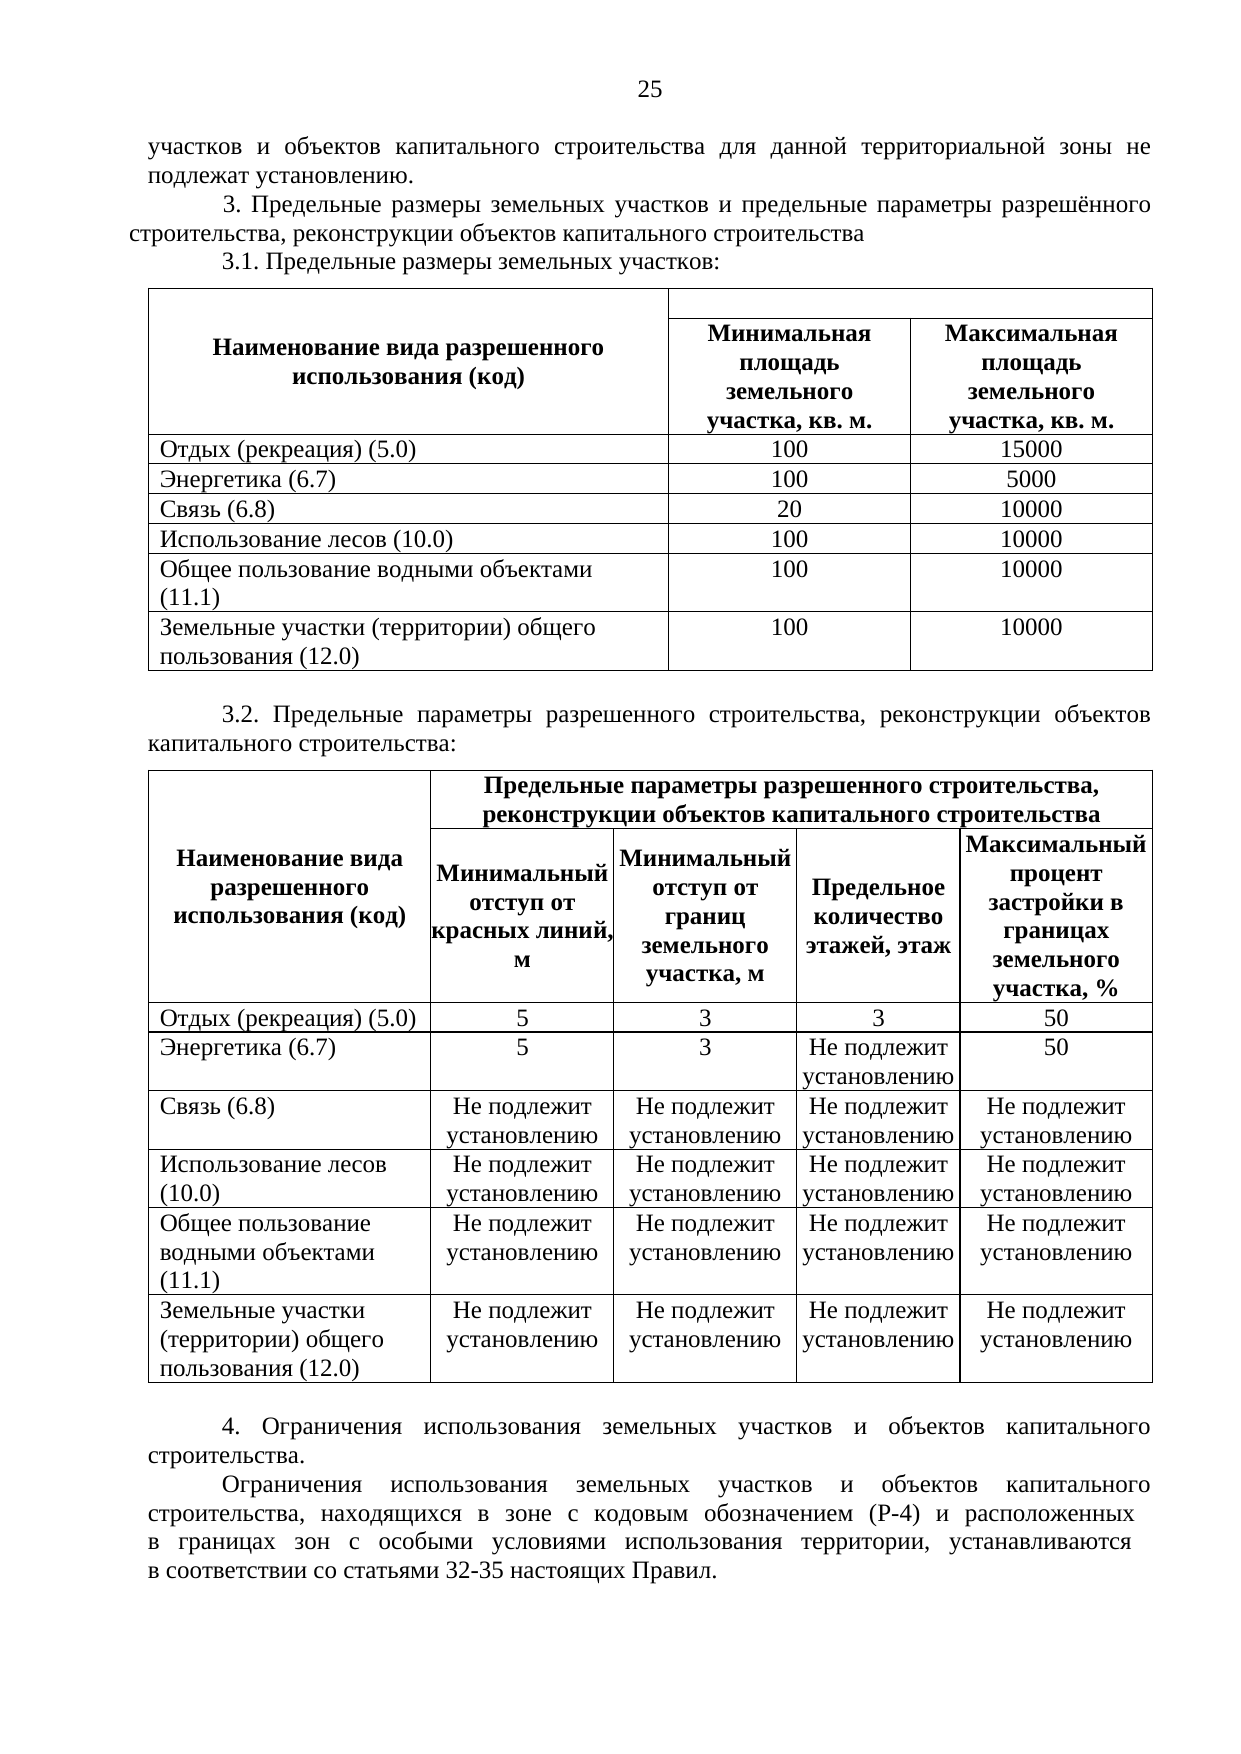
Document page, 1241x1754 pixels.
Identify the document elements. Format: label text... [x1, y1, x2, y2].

table_cell Не подлежит установлению [961, 1091, 1152, 1148]
table_cell Отдых (рекреация) (5.0) [149, 435, 668, 463]
table_cell 100 [669, 435, 910, 463]
table_cell Земельные участки (территории) общего пользования (12.0) [149, 1295, 430, 1382]
text 3.2. Предельные параметры разрешенного строительства, реконструкции объектов капитального строительства: [148, 699, 1152, 757]
table_cell Не подлежит установлению [614, 1208, 796, 1294]
table_header Наименование вида разрешенного использования (код) [149, 289, 668, 433]
table_cell 50 [961, 1003, 1152, 1031]
table_cell Использование лесов (10.0) [149, 1150, 430, 1207]
table_cell Энергетика (6.7) [149, 1033, 430, 1090]
table_cell 5 [431, 1003, 613, 1031]
table_cell Не подлежит установлению [431, 1295, 613, 1382]
table_cell Минимальный отступ от красных линий, м [431, 829, 613, 1002]
table_cell Связь (6.8) [149, 494, 668, 523]
table_cell Не подлежит установлению [961, 1150, 1152, 1207]
table_cell 100 [669, 612, 910, 670]
table_cell 3 [614, 1033, 796, 1090]
table_cell 3 [614, 1003, 796, 1031]
table_cell 5000 [911, 464, 1152, 493]
table_header [669, 289, 1152, 317]
table_cell Не подлежит установлению [431, 1150, 613, 1207]
table_cell Не подлежит установлению [431, 1208, 613, 1294]
table_cell 5 [431, 1033, 613, 1090]
table_cell Максимальный процент застройки в границах земельного участка, % [961, 829, 1152, 1002]
text 4. Ограничения использования земельных участков и объектов капитального строительства. [148, 1411, 1152, 1469]
table_cell 20 [669, 494, 910, 523]
table_cell 100 [669, 554, 910, 611]
table_cell Максимальная площадь земельного участка, кв. м. [911, 319, 1152, 433]
table_cell Земельные участки (территории) общего пользования (12.0) [149, 612, 668, 670]
table_header Предельные параметры разрешенного строительства, реконструкции объектов капитального строительства [431, 771, 1152, 828]
table_cell Не подлежит установлению [797, 1033, 959, 1090]
text Ограничения использования земельных участков и объектов капитального строительства, находящихся в зоне с кодовым обозначением (Р-4) и расположенных в границах зон с особыми условиями использования территории, устанавливаются в соответствии со статьями 32-35 настоящих Правил. [148, 1469, 1152, 1584]
table_cell 10000 [911, 524, 1152, 553]
text 3. Предельные размеры земельных участков и предельные параметры разрешённого строительства, реконструкции объектов капитального строительства [129, 189, 1152, 246]
table_cell Общее пользование водными объектами (11.1) [149, 1208, 430, 1294]
table_cell Предельное количество этажей, этаж [797, 829, 959, 1002]
table_cell Общее пользование водными объектами (11.1) [149, 554, 668, 611]
table_cell Не подлежит установлению [431, 1091, 613, 1148]
text 3.1. Предельные размеры земельных участков: [148, 246, 1152, 275]
table_cell 50 [961, 1033, 1152, 1090]
table_cell Не подлежит установлению [614, 1150, 796, 1207]
table_cell Минимальный отступ от границ земельного участка, м [614, 829, 796, 1002]
table_cell 10000 [911, 494, 1152, 523]
table_cell 100 [669, 464, 910, 493]
table_cell 3 [797, 1003, 959, 1031]
table_cell Связь (6.8) [149, 1091, 430, 1148]
table_header Наименование вида разрешенного использования (код) [149, 771, 430, 1002]
table_cell Не подлежит установлению [797, 1208, 959, 1294]
table_cell Использование лесов (10.0) [149, 524, 668, 553]
table_cell Минимальная площадь земельного участка, кв. м. [669, 319, 910, 433]
table_cell Отдых (рекреация) (5.0) [149, 1003, 430, 1031]
table_cell Не подлежит установлению [614, 1295, 796, 1382]
table_cell 15000 [911, 435, 1152, 463]
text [148, 131, 1152, 189]
table_cell Не подлежит установлению [961, 1208, 1152, 1294]
table_cell Не подлежит установлению [797, 1150, 959, 1207]
table_cell Не подлежит установлению [797, 1091, 959, 1148]
table_cell 10000 [911, 554, 1152, 611]
table_cell Не подлежит установлению [797, 1295, 959, 1382]
table_cell 10000 [911, 612, 1152, 670]
table_cell Не подлежит установлению [961, 1295, 1152, 1382]
table_cell Энергетика (6.7) [149, 464, 668, 493]
table_cell 100 [669, 524, 910, 553]
table_cell Не подлежит установлению [614, 1091, 796, 1148]
